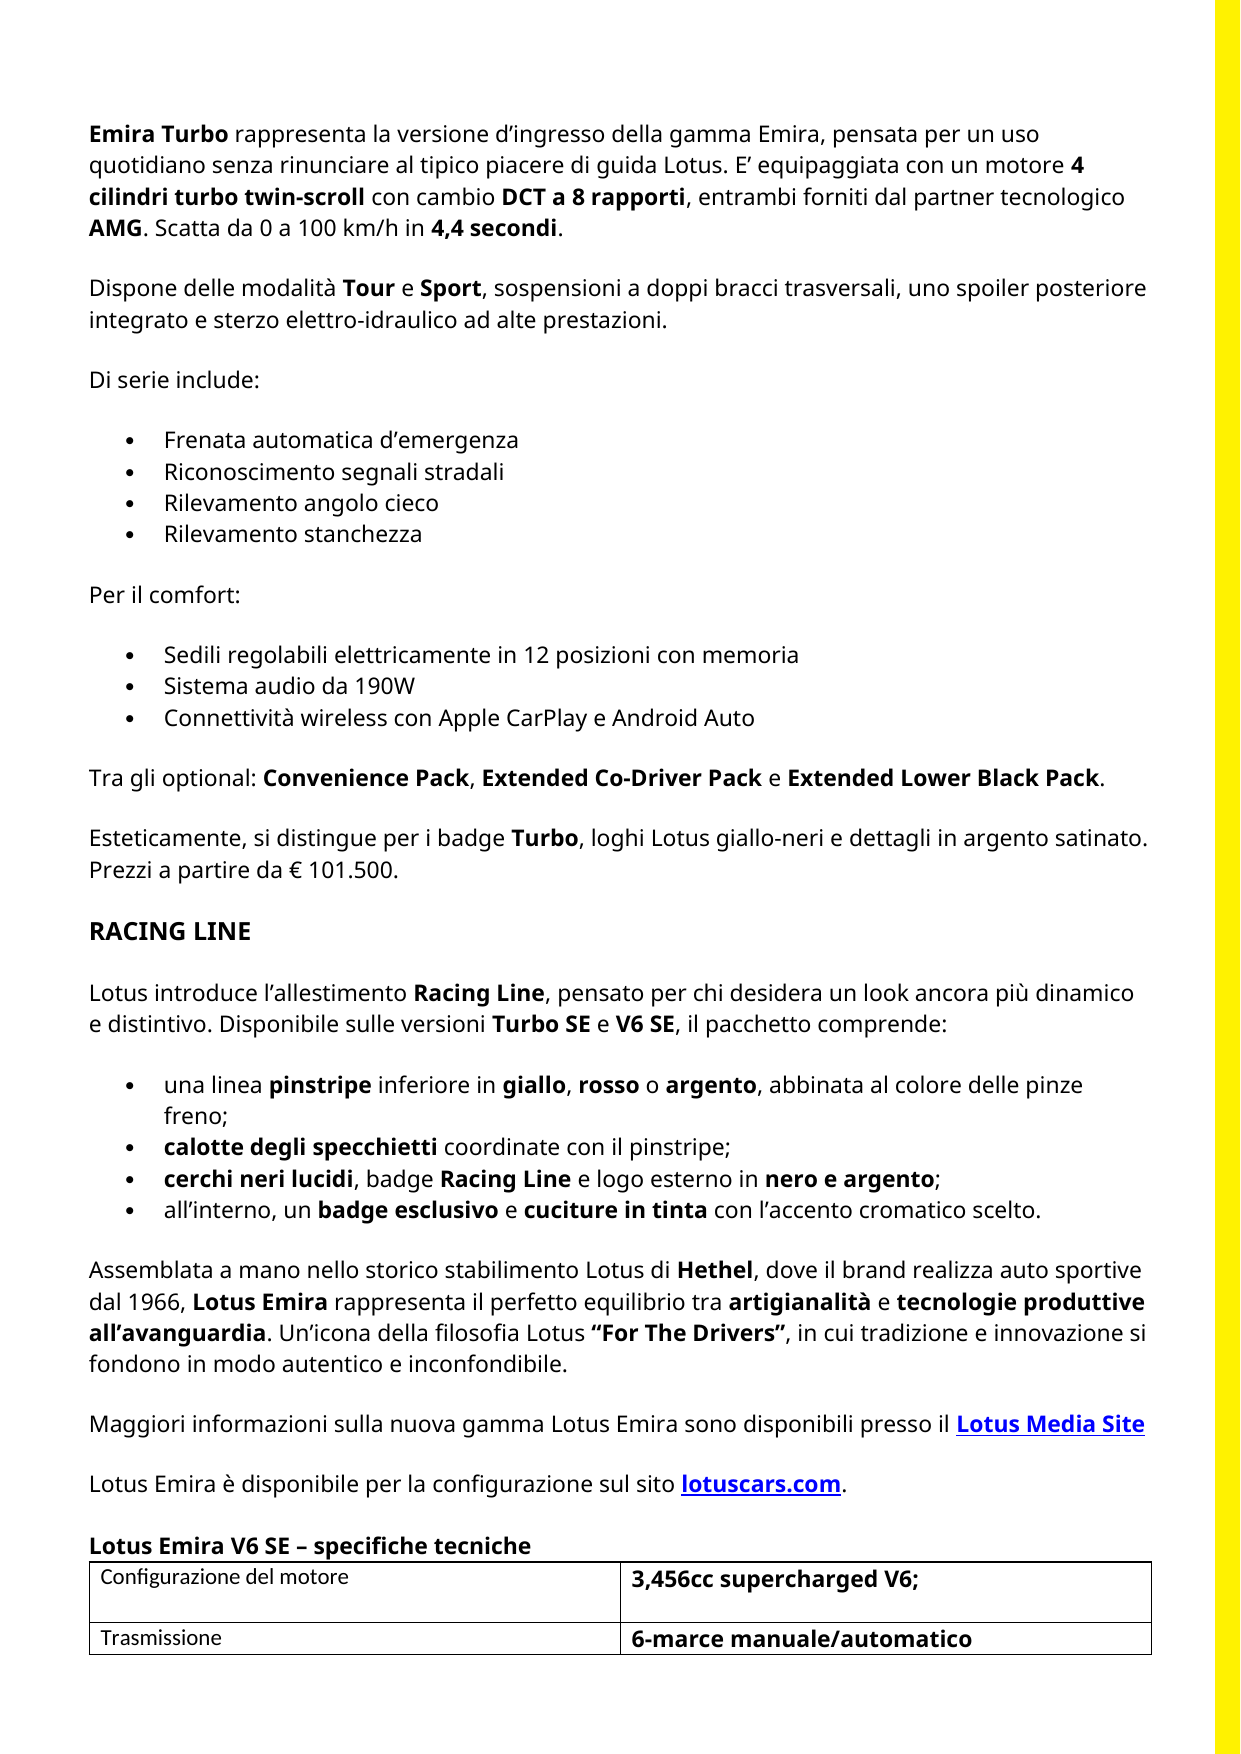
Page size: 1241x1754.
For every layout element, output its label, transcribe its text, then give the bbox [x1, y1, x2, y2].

table_cell Trasmissione [90, 1623, 620, 1654]
list Riconoscimento segnali stradali [126, 456, 1152, 487]
list Sistema audio da 190W [126, 670, 1152, 701]
text Maggiori informazioni sulla nuova gamma Lotus Emira sono disponibili presso il Lotus Media Site [89, 1408, 1156, 1468]
text Esteticamente, si distingue per i badge Turbo, loghi Lotus giallo-neri e dettagli in argento satinato. Prezzi a partire da € 101.500. [89, 822, 1152, 885]
table_header 3,456cc supercharged V6; [621, 1563, 1151, 1622]
list calotte degli specchietti coordinate con il pinstripe; [126, 1131, 1152, 1163]
table_cell 6-marce manuale/automatico [621, 1623, 1151, 1654]
text RACING LINE [89, 914, 1152, 948]
text Lotus introduce l’allestimento Racing Line, pensato per chi desidera un look ancora più dinamico e distintivo. Disponibile sulle versioni Turbo SE e V6 SE, il pacchetto comprende: [89, 977, 1152, 1040]
text Per il comfort: [89, 578, 1152, 610]
list Frenata automatica d’emergenza [126, 424, 1152, 456]
text Assemblata a mano nello storico stabilimento Lotus di Hethel, dove il brand realizza auto sportive dal 1966, Lotus Emira rappresenta il perfetto equilibrio tra artigianalità e tecnologie produttive all’avanguardia. Un’icona della filosofia Lotus “For The Drivers”, in cui tradizione e innovazione si fondono in modo autentico e inconfondibile. [89, 1254, 1152, 1379]
list Sedili regolabili elettricamente in 12 posizioni con memoria [126, 639, 1152, 670]
text Di serie include: [89, 364, 1152, 395]
text Emira Turbo rappresenta la versione d’ingresso della gamma Emira, pensata per un uso quotidiano senza rinunciare al tipico piacere di guida Lotus. E’ equipaggiata con un motore 4 cilindri turbo twin-scroll con cambio DCT a 8 rapporti, entrambi forniti dal partner tecnologico AMG. Scatta da 0 a 100 km/h in 4,4 secondi. [89, 118, 1152, 243]
table_header Configurazione del motore [90, 1563, 620, 1622]
list Rilevamento stanchezza [126, 518, 1152, 549]
list cerchi neri lucidi, badge Racing Line e logo esterno in nero e argento; [126, 1163, 1152, 1194]
text Tra gli optional: Convenience Pack, Extended Co-Driver Pack e Extended Lower Black Pack. [89, 762, 1152, 793]
text Lotus Emira è disponibile per la configurazione sul sito lotuscars.com. Lotus Emira V6 SE – specifiche tecniche [89, 1468, 1156, 1561]
list all’interno, un badge esclusivo e cuciture in tinta con l’accento cromatico scelto. [126, 1194, 1152, 1225]
list Connettività wireless con Apple CarPlay e Android Auto [126, 701, 1152, 733]
list una linea pinstripe inferiore in giallo, rosso o argento, abbinata al colore delle pinze freno; [126, 1069, 1152, 1131]
list Rilevamento angolo cieco [126, 487, 1152, 518]
text Dispone delle modalità Tour e Sport, sospensioni a doppi bracci trasversali, uno spoiler posteriore integrato e sterzo elettro-idraulico ad alte prestazioni. [89, 272, 1152, 335]
